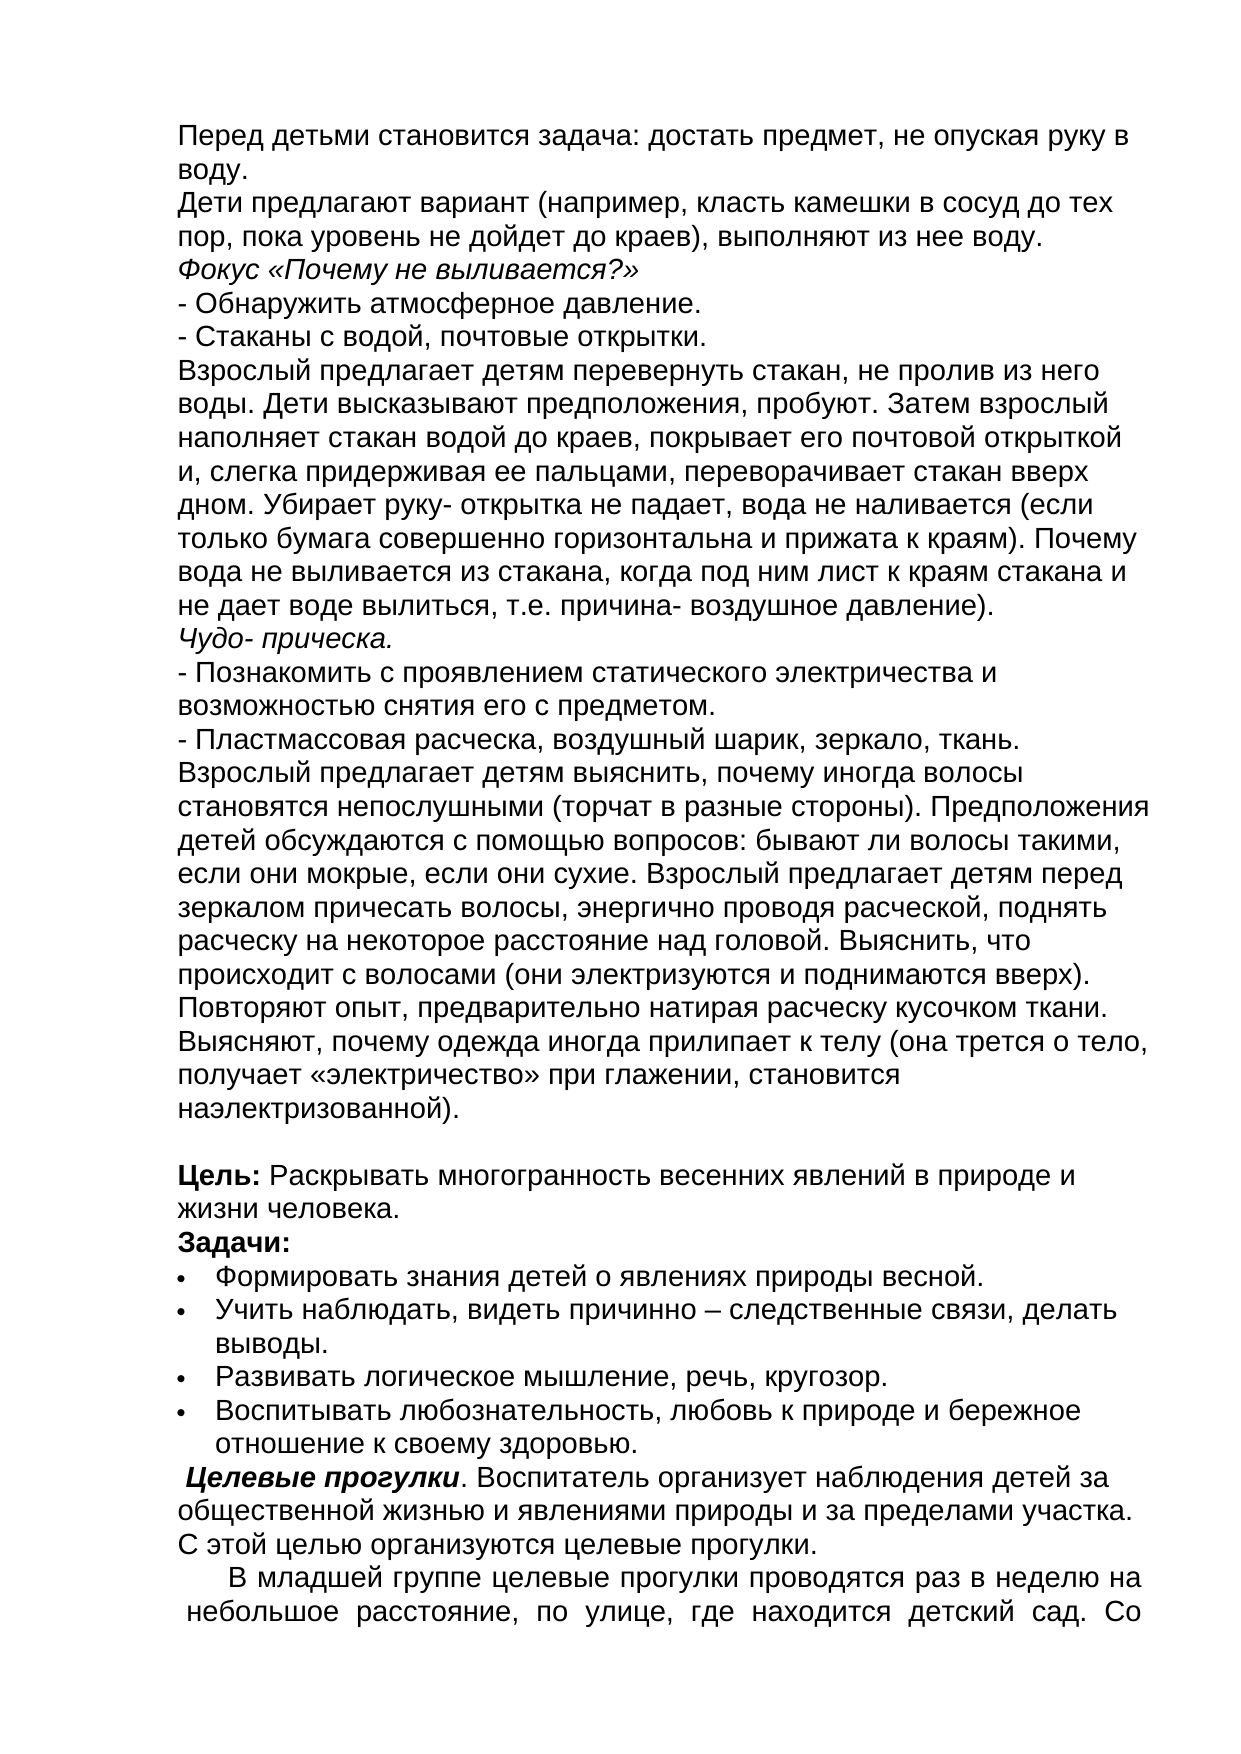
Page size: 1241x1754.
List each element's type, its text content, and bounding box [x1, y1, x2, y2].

list Воспитывать любознательность, любовь к природе и бережное отношение к своему здоровью. [177, 1393, 1152, 1460]
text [186, 1560, 1143, 1627]
list Формировать знания детей о явлениях природы весной. [177, 1258, 1152, 1292]
text Задачи: [177, 1225, 1152, 1258]
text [177, 118, 1152, 621]
text Целевые прогулки. Воспитатель организует наблюдения детей за общественной жизнью и явлениями природы и за пределами участка. С этой целью организуются целевые прогулки. [177, 1460, 1152, 1560]
list Учить наблюдать, видеть причинно – следственные связи, делать выводы. [177, 1292, 1152, 1359]
text Чудо- прическа. - Познакомить с проявлением статического электричества и возможностью снятия его с предметом. - Пластмассовая расческа, воздушный шарик, зеркало, ткань. Взрослый предлагает детям выяснить, почему иногда волосы становятся непослушными (торчат в разные стороны). Предположения детей обсуждаются с помощью вопросов: бывают ли волосы такими, если они мокрые, если они сухие. Взрослый предлагает детям перед зеркалом причесать волосы, энергично проводя расческой, поднять расческу на некоторое расстояние над головой. Выяснить, что происходит с волосами (они электризуются и поднимаются вверх). Повторяют опыт, предварительно натирая расческу кусочком ткани. Выясняют, почему одежда иногда прилипает к телу (она трется о тело, получает «электричество» при глажении, становится наэлектризованной). Цель: Раскрывать многогранность весенних явлений в природе и жизни человека. [177, 621, 1152, 1225]
list Развивать логическое мышление, речь, кругозор. [177, 1359, 1152, 1393]
